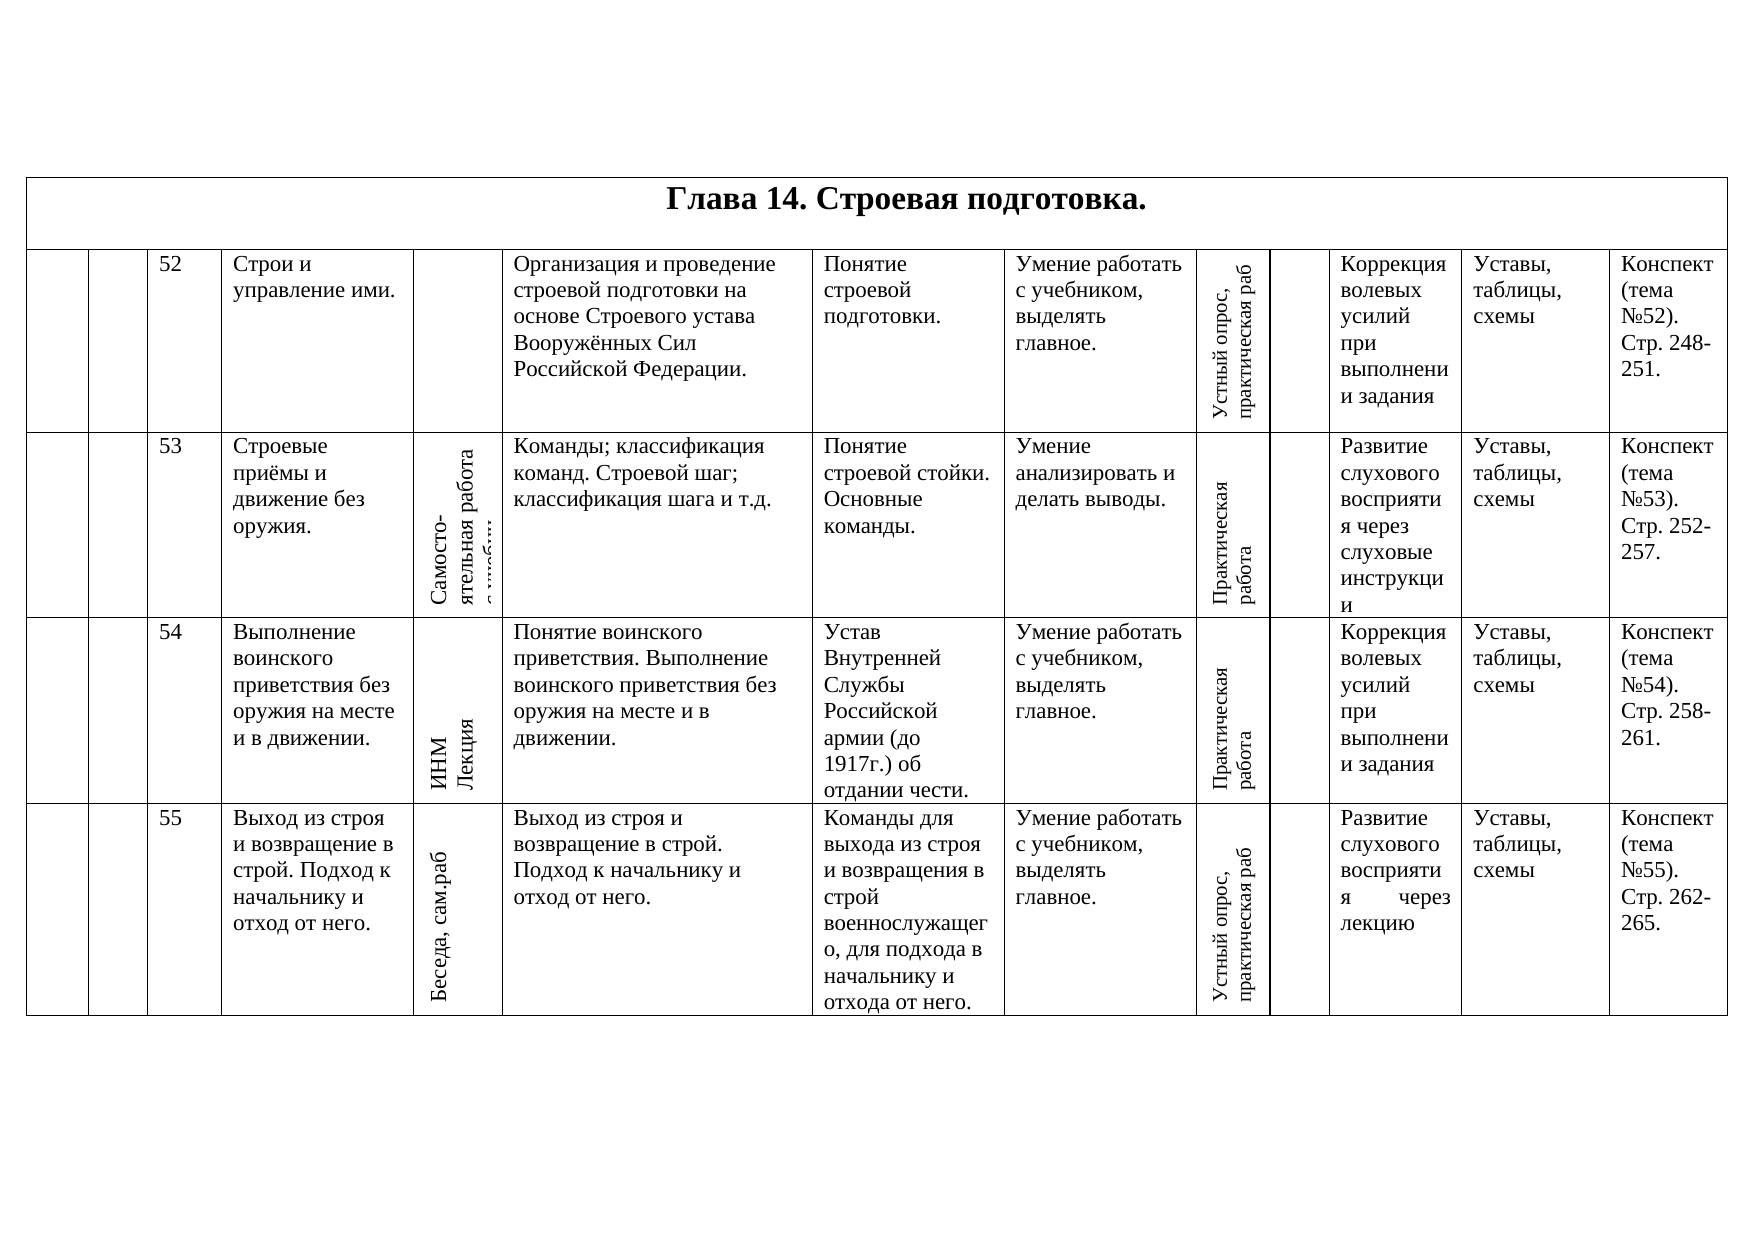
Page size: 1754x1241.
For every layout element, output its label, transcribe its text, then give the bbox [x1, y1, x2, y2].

table_cell Практическая работа [1197, 618, 1269, 803]
table_cell Устав Внутренней Службы Российской армии (до 1917г.) об отдании чести. [813, 618, 1004, 803]
table_cell Выход из строя и возвращение в строй. Подход к начальнику и отход от него. [222, 804, 413, 1014]
table_cell Практическая работа [1197, 433, 1269, 617]
table_cell 54 [148, 618, 221, 803]
table_cell Уставы, таблицы, схемы [1462, 433, 1609, 617]
table_cell [27, 178, 85, 249]
table_cell [27, 433, 88, 617]
table_cell 53 [148, 433, 221, 617]
table_cell Коррекция волевых усилий при выполнении задания [1330, 618, 1461, 803]
table_cell Понятие воинского приветствия. Выполнение воинского приветствия без оружия на месте и в движении. [503, 618, 812, 803]
table_cell Уставы, таблицы, схемы [1462, 618, 1609, 803]
table_cell [89, 804, 147, 1014]
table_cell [1462, 804, 1609, 1014]
table_cell Глава 14. Строевая подготовка. [85, 178, 1727, 249]
table_cell 52 [148, 250, 221, 432]
table_cell Конспект (тема №54). Стр. 258-261. [1610, 618, 1727, 803]
table_cell [414, 250, 502, 432]
table_cell Выполнение воинского приветствия без оружия на месте и в движении. [222, 618, 413, 803]
table_cell [27, 250, 88, 432]
table_cell [89, 433, 147, 617]
table_cell [1271, 618, 1329, 803]
table_cell Умение работать с учебником, выделять главное. [1005, 618, 1196, 803]
table_cell Умение анализировать и делать выводы. [1005, 433, 1196, 617]
table_cell Устный опрос, практическая раб [1197, 250, 1269, 432]
table_cell Конспект (тема №52). Стр. 248-251. [1610, 250, 1727, 432]
table_cell [1271, 250, 1329, 432]
table_cell Самосто-ятельная работа с учебни ком [414, 433, 502, 617]
table_cell Команды; классификация команд. Строевой шаг; классификация шага и т.д. [503, 433, 812, 617]
table_cell Коррекция волевых усилий при выполнении задания [1330, 250, 1461, 432]
table_cell Строи и управление ими. [222, 250, 413, 432]
table_cell Уставы, таблицы, схемы [1462, 250, 1609, 432]
table_cell Конспект (тема №55). Стр. 262-265. [1610, 804, 1727, 1014]
table_cell Конспект (тема №53). Стр. 252-257. [1610, 433, 1727, 617]
table_cell Умение работать с учебником, выделять главное. [1005, 804, 1196, 1014]
table_cell Развитие слухового восприятия через лекцию [1330, 804, 1461, 1014]
table_cell ИНМ Лекция [414, 618, 502, 803]
table_cell Понятие строевой подготовки. [813, 250, 1004, 432]
table_cell 55 [148, 804, 221, 1014]
table_cell Понятие строевой стойки. Основные команды. [813, 433, 1004, 617]
table_cell [27, 804, 88, 1014]
table_cell [89, 250, 147, 432]
table_cell Беседа, сам.раб [414, 804, 502, 1014]
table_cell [1197, 804, 1269, 1014]
table_cell Организация и проведение строевой подготовки на основе Строевого устава Вооружённых Сил Российской Федерации. [503, 250, 812, 432]
table_cell Развитие слухового восприятия через слуховые инструкции [1330, 433, 1461, 617]
table_cell [1271, 804, 1329, 1014]
table_cell [27, 618, 88, 803]
table_cell [1271, 433, 1329, 617]
table_cell Команды для выхода из строя и возвращения в строй военнослужащего, для подхода в начальнику и отхода от него. [813, 804, 1004, 1014]
table_cell Выход из строя и возвращение в строй. Подход к начальнику и отход от него. [503, 804, 812, 1014]
table_cell [89, 618, 147, 803]
table_cell Строевые приёмы и движение без оружия. [222, 433, 413, 617]
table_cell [1005, 250, 1196, 432]
